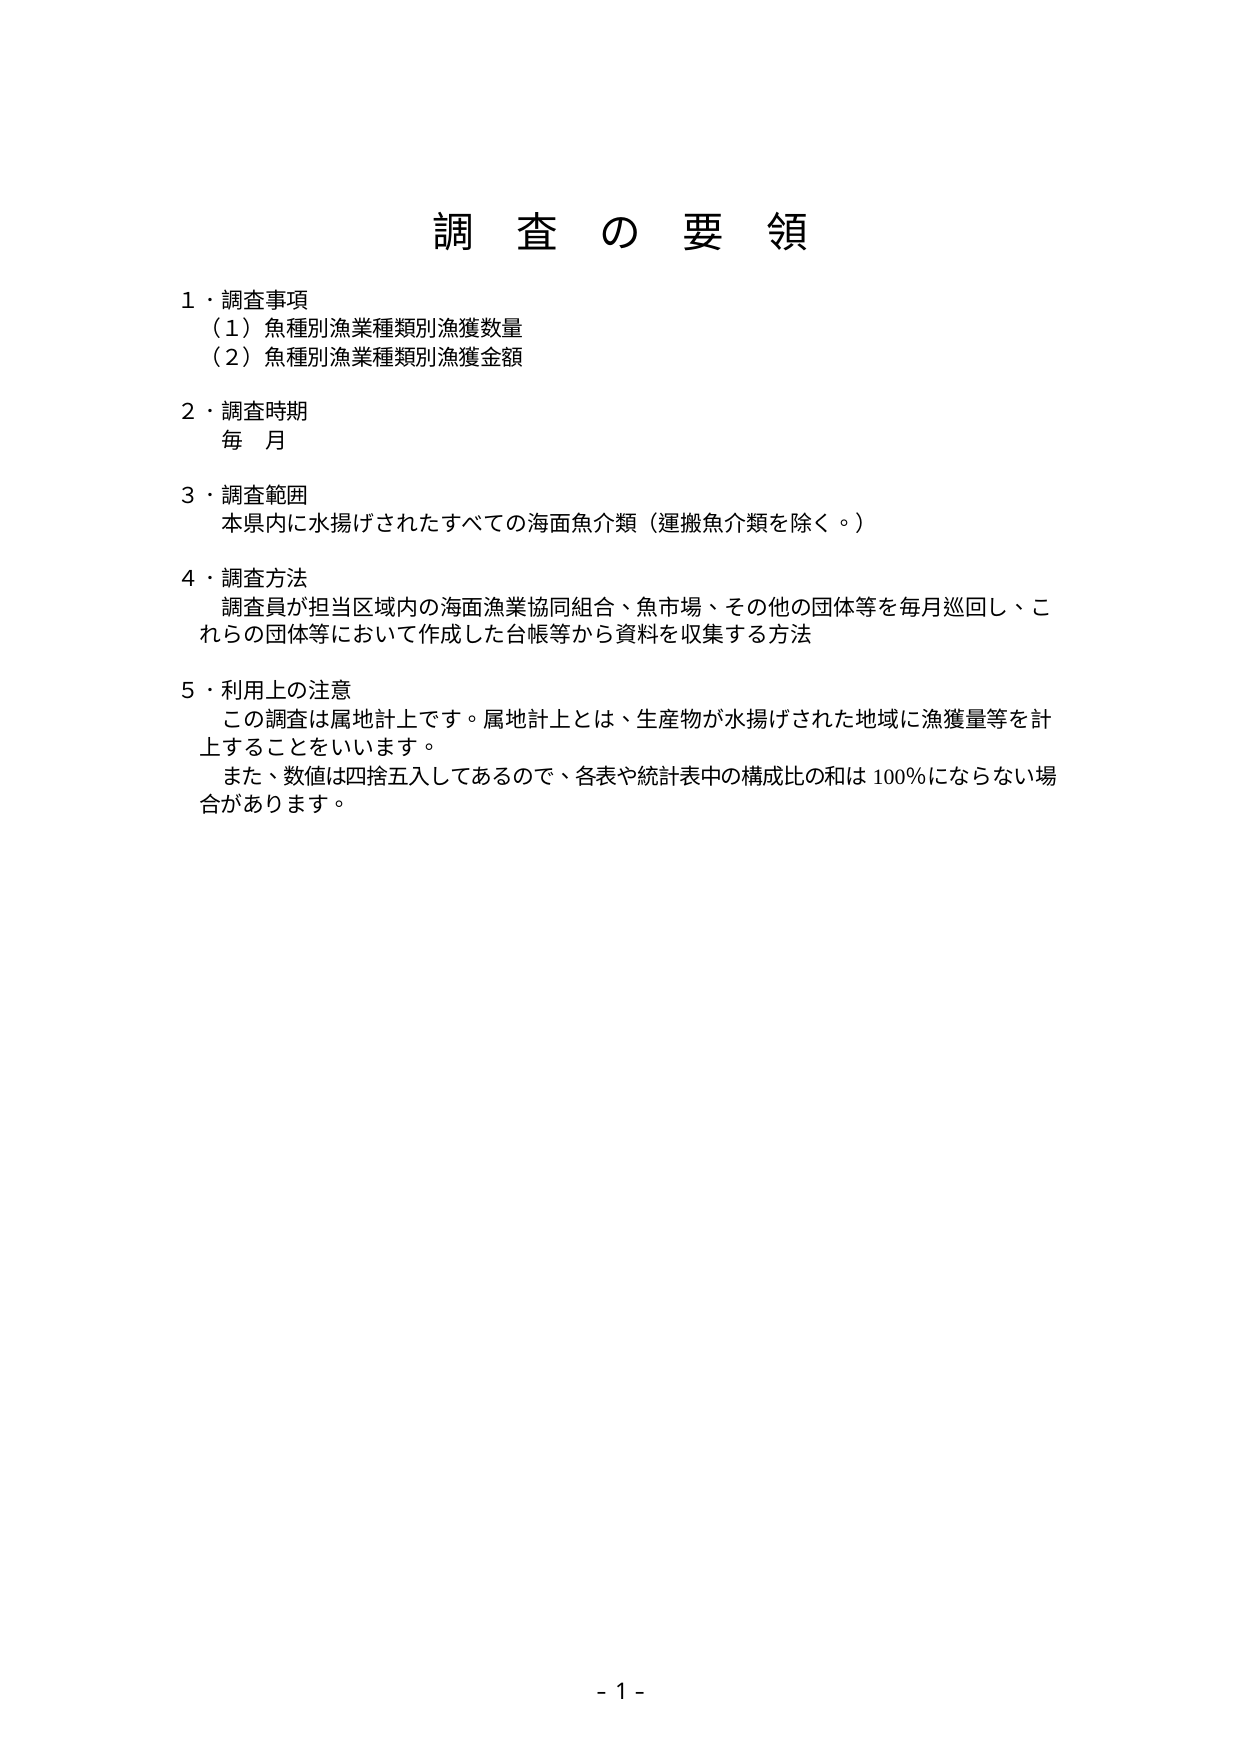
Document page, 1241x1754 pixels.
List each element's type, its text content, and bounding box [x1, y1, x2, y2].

text ２．調査時期 [177, 397, 1107, 426]
text また、数値は四捨五入してあるので、各表や統計表中の構成比の和は 100％にならない場合があります。 [199, 762, 1063, 818]
text （２）魚種別漁業種類別漁獲金額 [199, 342, 1107, 371]
text （１）魚種別漁業種類別漁獲数量 [199, 314, 1107, 342]
text ４．調査方法 [177, 563, 1107, 592]
text ３．調査範囲 [177, 480, 1107, 509]
text 本県内に水揚げされたすべての海面魚介類（運搬魚介類を除く。） [221, 509, 1107, 538]
text 調査員が担当区域内の海面漁業協同組合、魚市場、その他の団体等を毎月巡回し、これらの団体等において作成した台帳等から資料を収集する方法 [199, 593, 1063, 649]
text １．調査事項 [177, 285, 1107, 314]
text この調査は属地計上です。属地計上とは、生産物が水揚げされた地域に漁獲量等を計上することをいいます。 [199, 705, 1063, 761]
text 調 査 の 要 領 [432, 203, 1107, 259]
text ５．利用上の注意 [177, 675, 1107, 704]
text 毎 月 [221, 426, 1107, 454]
